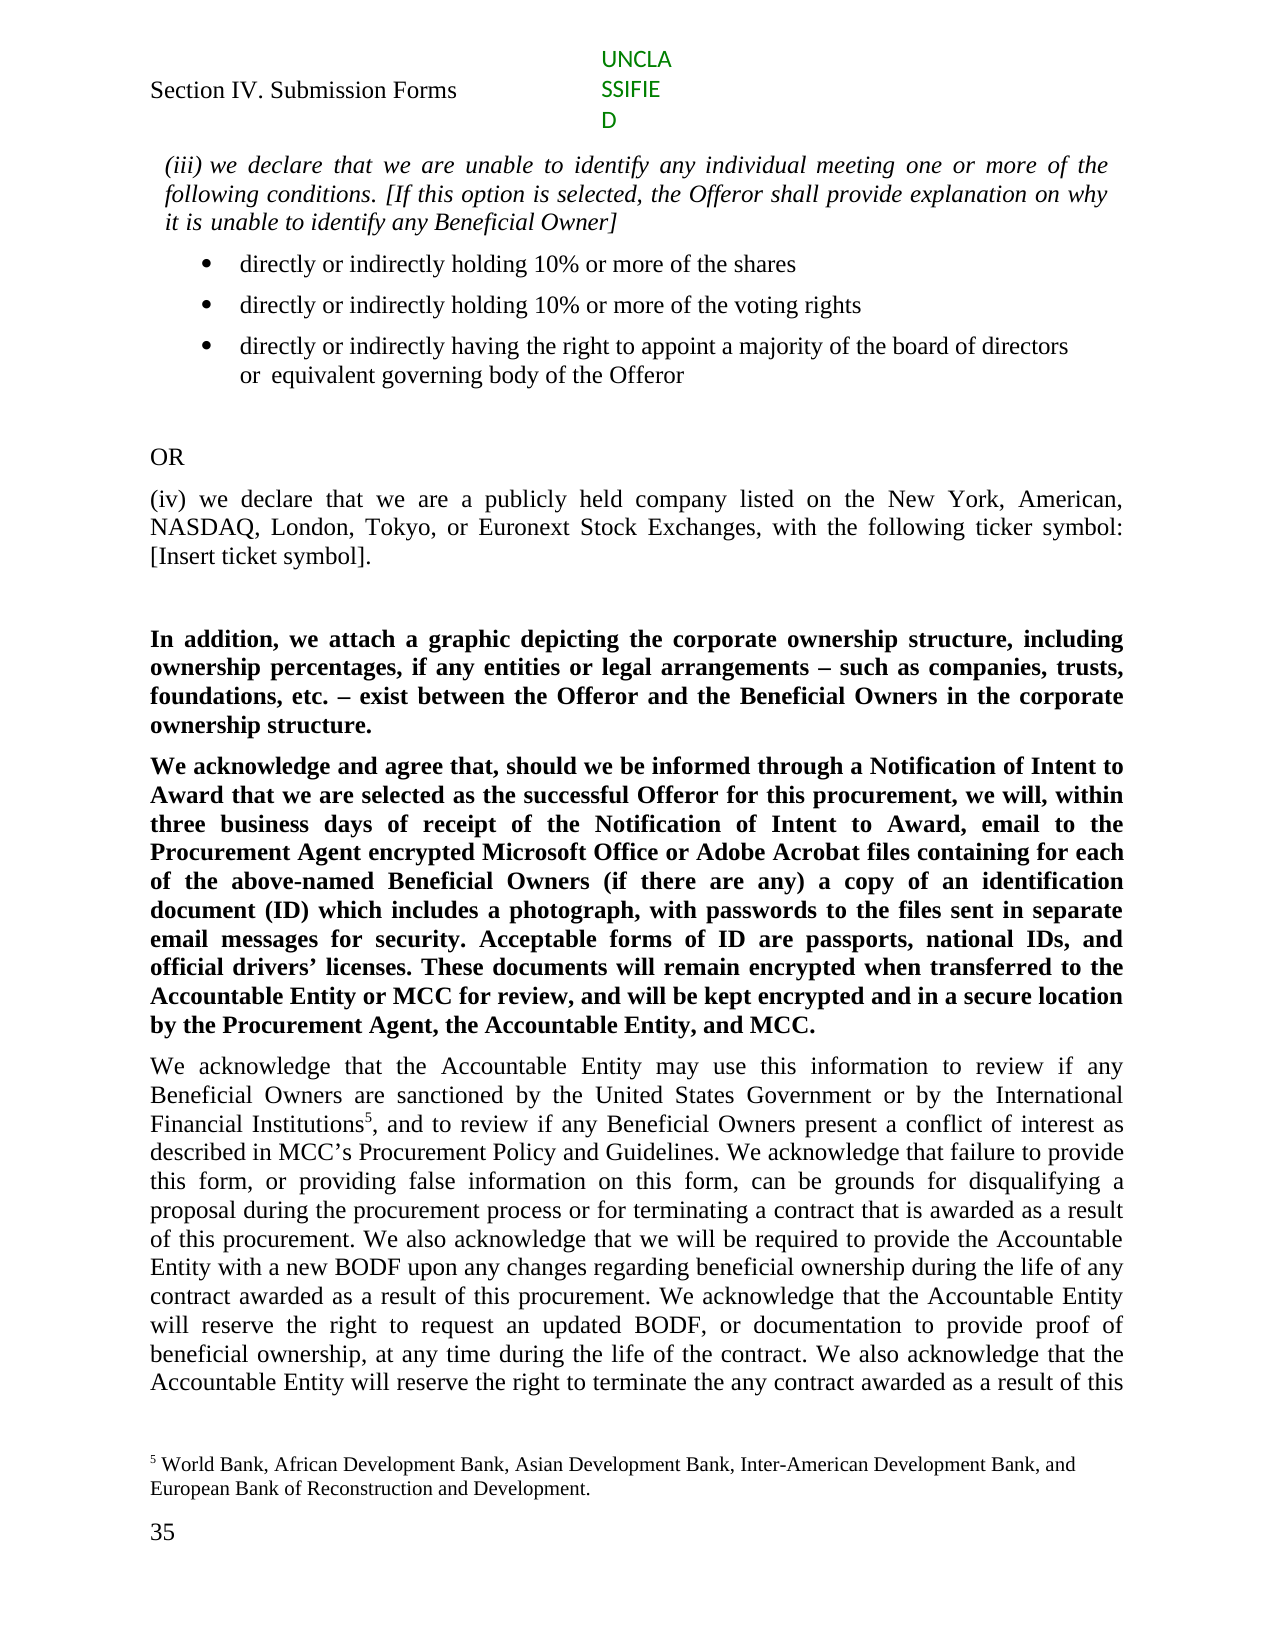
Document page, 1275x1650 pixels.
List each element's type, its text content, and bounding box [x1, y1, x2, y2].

text OR [150, 442, 1125, 471]
text We acknowledge and agree that, should we be informed through a Notification of Intent to Award that we are selected as the successful Offeror for this procurement, we will, within three business days of receipt of the Notification of Intent to Award, email to the Procurement Agent encrypted Microsoft Office or Adobe Acrobat files containing for each of the above-named Beneficial Owners (if there are any) a copy of an identification document (ID) which includes a photograph, with passwords to the files sent in separate email messages for security. Acceptable forms of ID are passports, national IDs, and official drivers’ licenses. These documents will remain encrypted when transferred to the Accountable Entity or MCC for review, and will be kept encrypted and in a secure location by the Procurement Agent, the Accountable Entity, and MCC. [150, 751, 1125, 1039]
list directly or indirectly holding 10% or more of the shares [202, 249, 1125, 277]
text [150, 1051, 1125, 1396]
text (iv) we declare that we are a publicly held company listed on the New York, American, NASDAQ, London, Tokyo, or Euronext Stock Exchanges, with the following ticker symbol: [Insert ticket symbol]. [150, 484, 1125, 570]
text In addition, we attach a graphic depicting the corporate ownership structure, including ownership percentages, if any entities or legal arrangements – such as companies, trusts, foundations, etc. – exist between the Offeror and the Beneficial Owners in the corporate ownership structure. [150, 624, 1125, 739]
list directly or indirectly holding 10% or more of the voting rights [202, 290, 1125, 319]
list we declare that we are unable to identify any individual meeting one or more of the following conditions. [If this option is selected, the Offeror shall provide explanation on why it is unable to identify any Beneficial Owner] [164, 150, 1109, 236]
list directly or indirectly having the right to appoint a majority of the board of directors or equivalent governing body of the Offeror [202, 331, 1069, 389]
